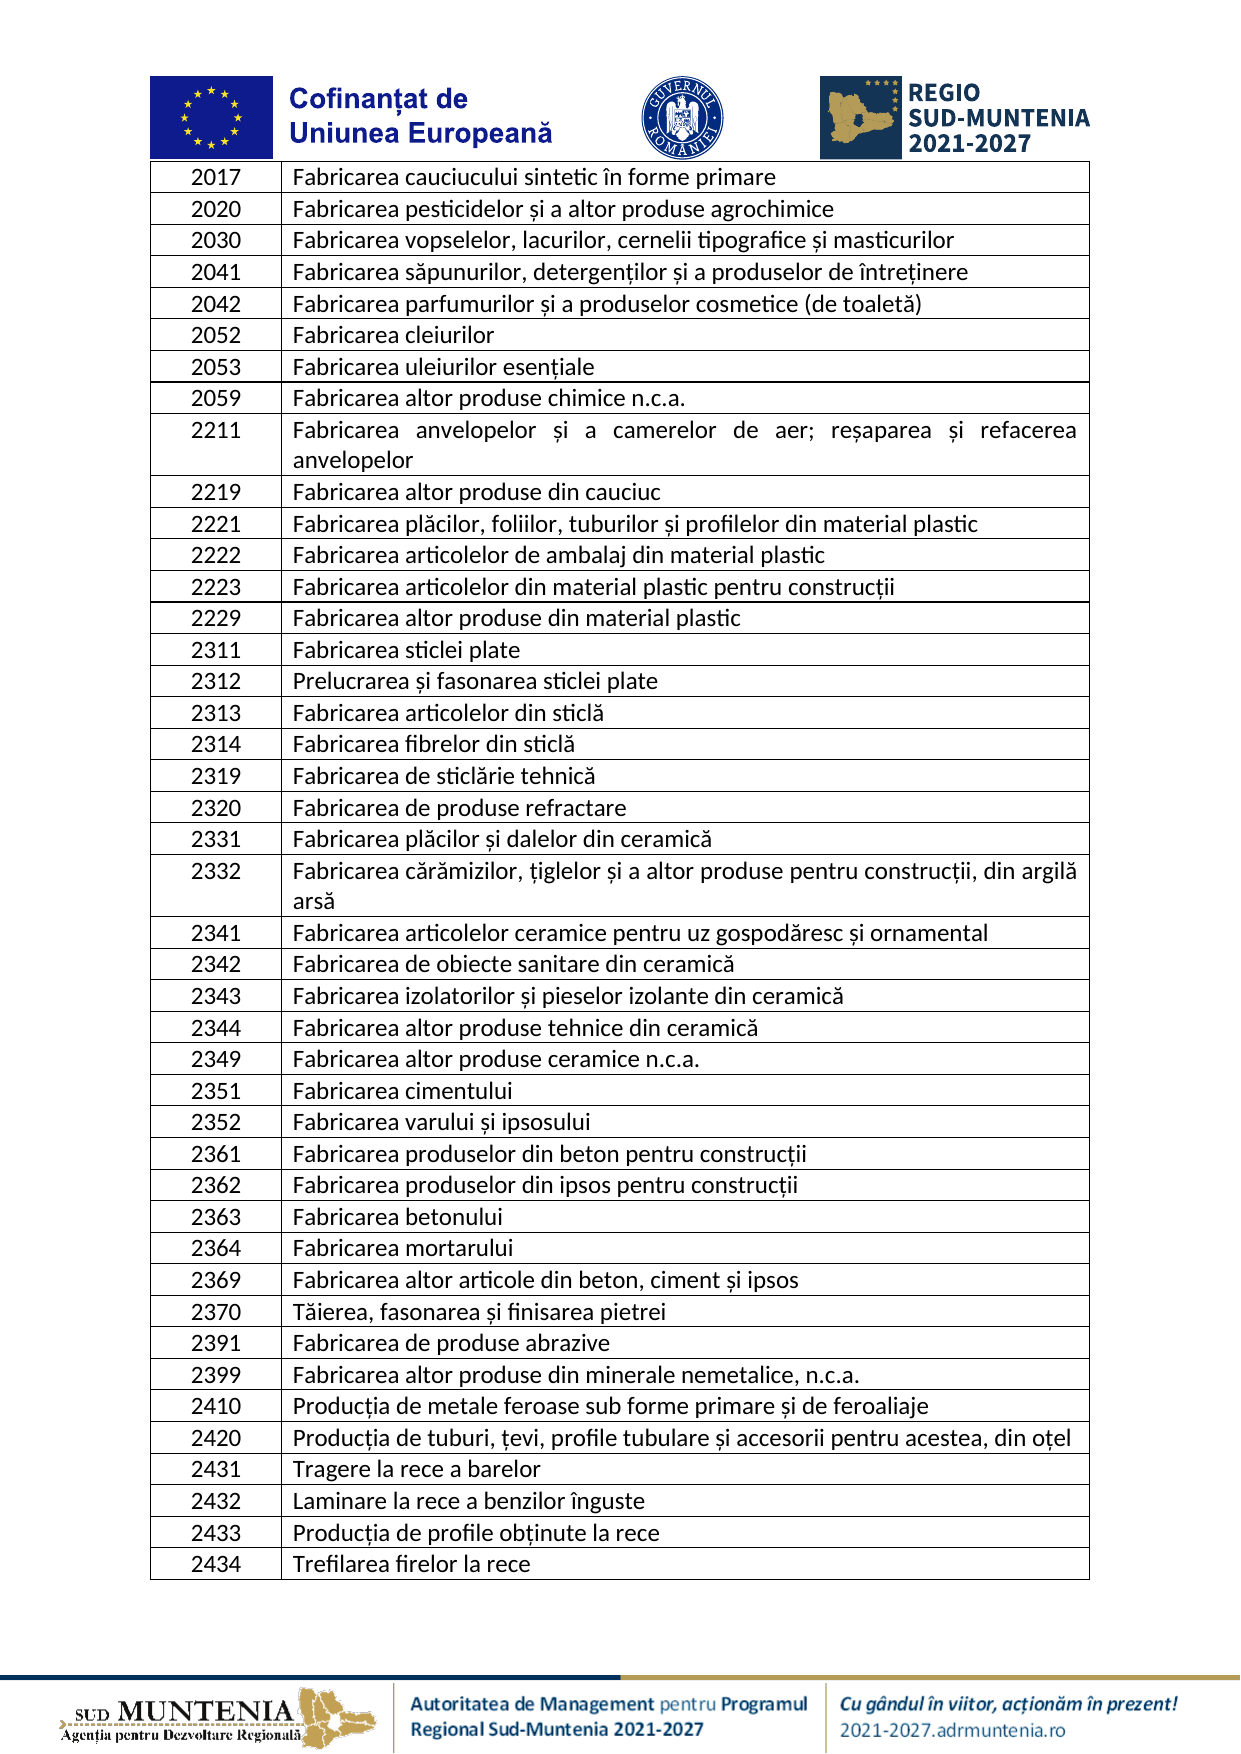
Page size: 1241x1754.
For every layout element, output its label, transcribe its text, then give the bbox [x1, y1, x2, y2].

table_cell 2314 [151, 729, 281, 759]
table_cell Fabricarea pesticidelor şi a altor produse agrochimice [282, 193, 1089, 224]
table_cell 2041 [151, 256, 281, 287]
table_cell 2319 [151, 760, 281, 791]
table_cell Producţia de tuburi, ţevi, profile tubulare şi accesorii pentru acestea, din oţel [282, 1422, 1089, 1452]
table_cell Laminare la rece a benzilor înguste [282, 1485, 1089, 1516]
table_cell Fabricarea săpunurilor, detergenţilor şi a produselor de întreţinere [282, 256, 1089, 287]
table_cell 2219 [151, 476, 281, 507]
table_cell Prelucrarea şi fasonarea sticlei plate [282, 666, 1089, 696]
table_cell 2370 [151, 1296, 281, 1326]
table_cell 2222 [151, 539, 281, 570]
table_cell Producţia de metale feroase sub forme primare şi de feroaliaje [282, 1390, 1089, 1421]
table_cell 2030 [151, 225, 281, 255]
table_cell Fabricarea articolelor de ambalaj din material plastic [282, 539, 1089, 570]
table_cell 2341 [151, 917, 281, 947]
table_cell Fabricarea plăcilor şi dalelor din ceramică [282, 823, 1089, 854]
table_cell Fabricarea izolatorilor şi pieselor izolante din ceramică [282, 980, 1089, 1011]
table_cell Fabricarea articolelor ceramice pentru uz gospodăresc şi ornamental [282, 917, 1089, 947]
table_cell 2391 [151, 1327, 281, 1358]
table_cell 2223 [151, 571, 281, 601]
table_cell Fabricarea altor produse din material plastic [282, 603, 1089, 633]
table_cell Fabricarea betonului [282, 1201, 1089, 1232]
table_cell Fabricarea altor produse chimice n.c.a. [282, 383, 1089, 413]
table_cell Fabricarea cimentului [282, 1075, 1089, 1105]
table_cell Fabricarea produselor din beton pentru construcţii [282, 1138, 1089, 1168]
table_cell Tragere la rece a barelor [282, 1454, 1089, 1484]
table_cell Fabricarea altor articole din beton, ciment şi ipsos [282, 1264, 1089, 1295]
table_cell Fabricarea anvelopelor şi a camerelor de aer; reşaparea şi refacerea anvelopelor [282, 414, 1089, 475]
table_cell Fabricarea altor produse ceramice n.c.a. [282, 1043, 1089, 1074]
table_cell 2052 [151, 319, 281, 350]
table_cell Fabricarea mortarului [282, 1233, 1089, 1263]
table_cell 2320 [151, 792, 281, 822]
table_cell Fabricarea produselor din ipsos pentru construcţii [282, 1170, 1089, 1200]
table_cell 2020 [151, 193, 281, 224]
table_cell 2312 [151, 666, 281, 696]
table_cell 2351 [151, 1075, 281, 1105]
picture [0, 1675, 1241, 1754]
table_cell 2332 [151, 855, 281, 916]
table_cell 2331 [151, 823, 281, 854]
table_cell 2344 [151, 1012, 281, 1042]
table_cell Fabricarea de obiecte sanitare din ceramică [282, 949, 1089, 979]
table_cell 2361 [151, 1138, 281, 1168]
table_cell Trefilarea firelor la rece [282, 1548, 1089, 1579]
table_cell Fabricarea de produse refractare [282, 792, 1089, 822]
table_cell 2229 [151, 603, 281, 633]
table_cell Fabricarea vopselelor, lacurilor, cernelii tipografice şi masticurilor [282, 225, 1089, 255]
table_cell 2059 [151, 383, 281, 413]
table_cell Fabricarea uleiurilor esenţiale [282, 351, 1089, 381]
table_cell 2349 [151, 1043, 281, 1074]
table_cell Tăierea, fasonarea şi finisarea pietrei [282, 1296, 1089, 1326]
table_cell 2431 [151, 1454, 281, 1484]
table_cell Fabricarea articolelor din sticlă [282, 697, 1089, 728]
table_cell Fabricarea plăcilor, foliilor, tuburilor şi profilelor din material plastic [282, 508, 1089, 538]
table_cell Fabricarea sticlei plate [282, 634, 1089, 664]
table_cell Fabricarea fibrelor din sticlă [282, 729, 1089, 759]
table_cell 2433 [151, 1517, 281, 1547]
table_cell 2342 [151, 949, 281, 979]
table_cell Fabricarea cleiurilor [282, 319, 1089, 350]
table_cell Fabricarea cauciucului sintetic în forme primare [282, 162, 1089, 192]
table_cell 2434 [151, 1548, 281, 1579]
table_cell Fabricarea de produse abrazive [282, 1327, 1089, 1358]
table_cell 2420 [151, 1422, 281, 1452]
table_cell 2362 [151, 1170, 281, 1200]
table_cell 2352 [151, 1106, 281, 1137]
table_cell 2311 [151, 634, 281, 664]
table_cell Fabricarea cărămizilor, ţiglelor şi a altor produse pentru construcţii, din argilă arsă [282, 855, 1089, 916]
table_cell 2363 [151, 1201, 281, 1232]
table_cell Fabricarea altor produse din cauciuc [282, 476, 1089, 507]
table_cell Fabricarea de sticlărie tehnică [282, 760, 1089, 791]
table_cell 2042 [151, 288, 281, 318]
table_cell 2364 [151, 1233, 281, 1263]
table_cell Fabricarea altor produse din minerale nemetalice, n.c.a. [282, 1359, 1089, 1389]
table_cell 2211 [151, 414, 281, 475]
table_cell 2017 [151, 162, 281, 192]
table_cell 2369 [151, 1264, 281, 1295]
table_cell 2399 [151, 1359, 281, 1389]
table_cell Fabricarea varului şi ipsosului [282, 1106, 1089, 1137]
table_cell 2410 [151, 1390, 281, 1421]
table_cell Fabricarea parfumurilor şi a produselor cosmetice (de toaletă) [282, 288, 1089, 318]
table_cell 2432 [151, 1485, 281, 1516]
table_cell 2053 [151, 351, 281, 381]
table_cell 2343 [151, 980, 281, 1011]
table_cell Producţia de profile obţinute la rece [282, 1517, 1089, 1547]
table_cell Fabricarea altor produse tehnice din ceramică [282, 1012, 1089, 1042]
table_cell 2313 [151, 697, 281, 728]
table_cell 2221 [151, 508, 281, 538]
table_cell Fabricarea articolelor din material plastic pentru construcţii [282, 571, 1089, 601]
